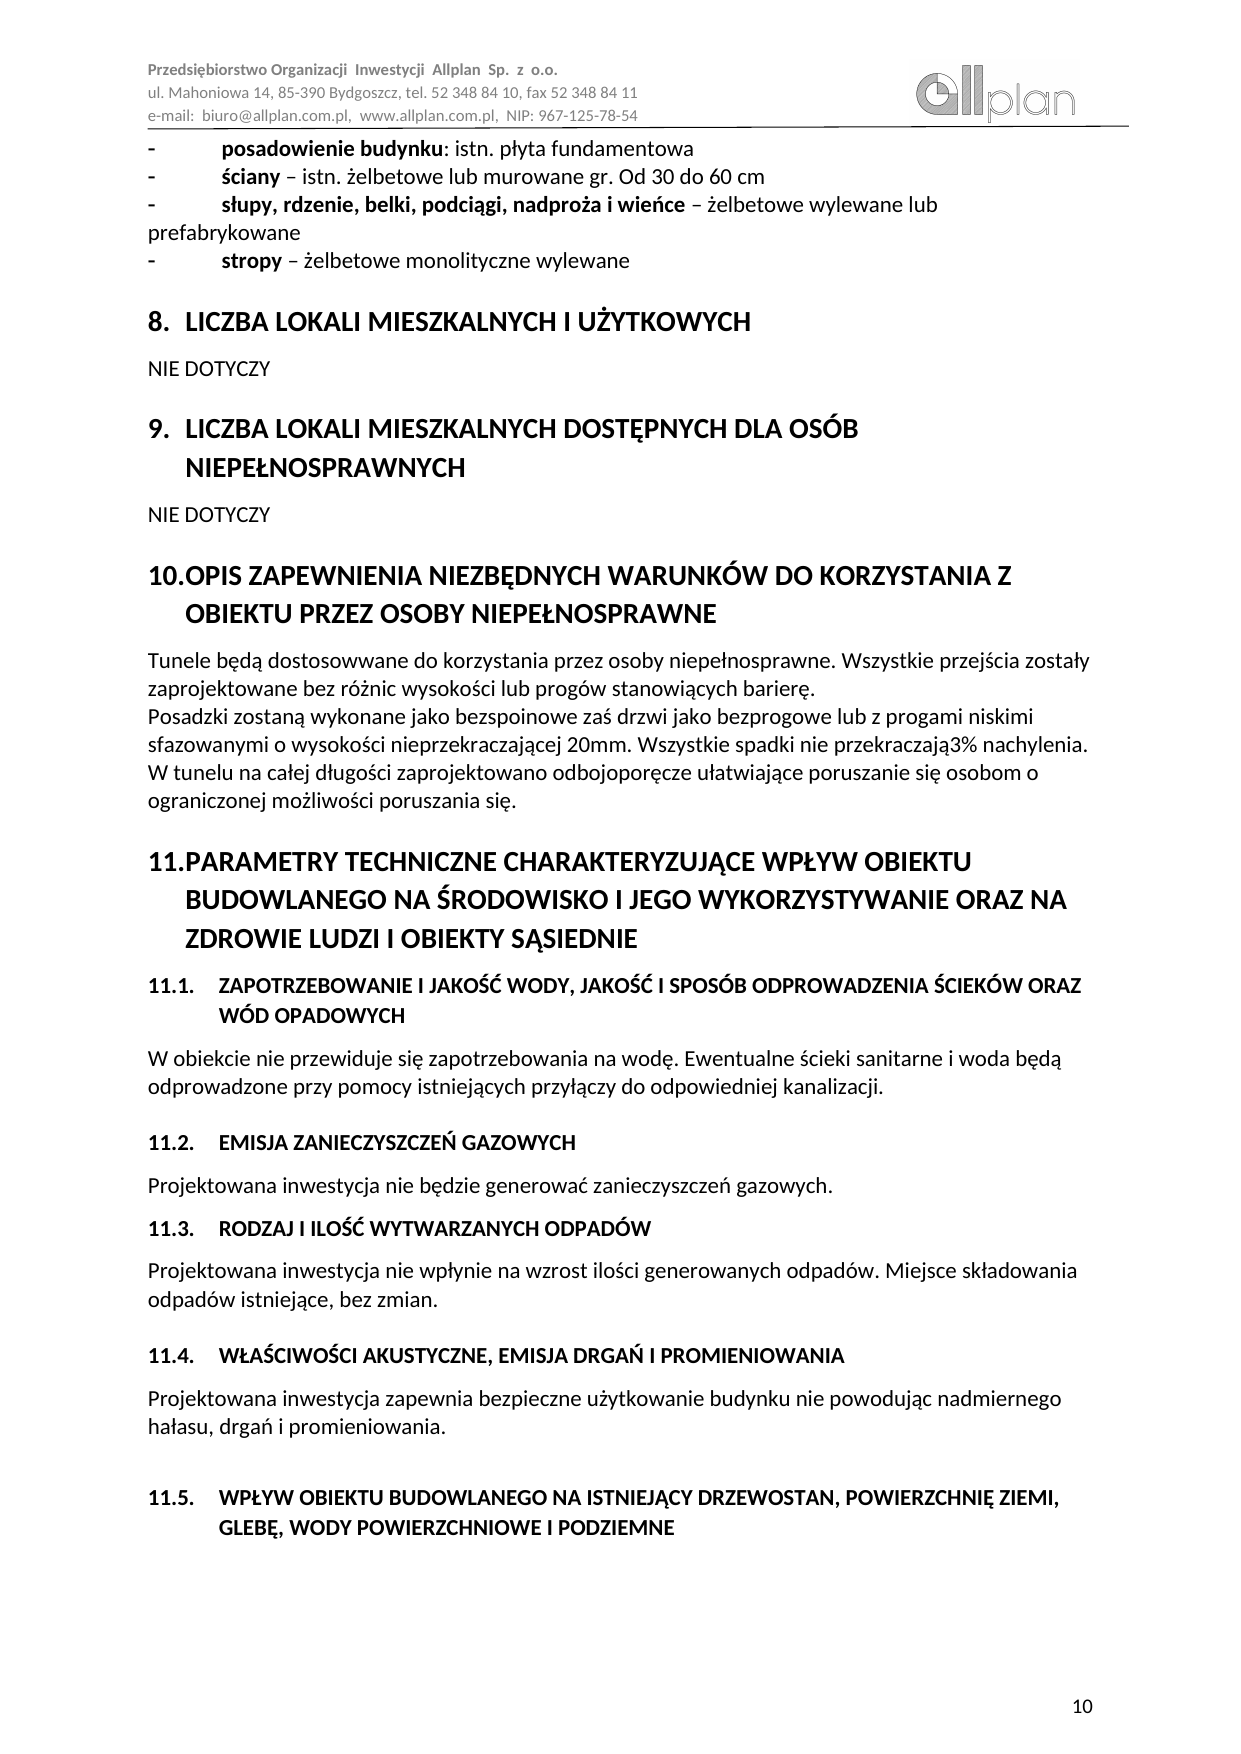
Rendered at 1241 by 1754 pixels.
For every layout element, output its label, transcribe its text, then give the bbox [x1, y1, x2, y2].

text WŁAŚCIWOŚCI AKUSTYCZNE, EMISJA DRGAŃ I PROMIENIOWANIA [148, 1341, 1093, 1369]
subtitle ściany – istn. żelbetowe lub murowane gr. Od 30 do 60 cm [148, 162, 1093, 190]
picture [908, 59, 1080, 126]
text LICZBA LOKALI MIESZKALNYCH I UŻYTKOWYCH [148, 303, 1093, 338]
text RODZAJ I ILOŚĆ WYTWARZANYCH ODPADÓW [148, 1214, 1093, 1242]
subtitle posadowienie budynku: istn. płyta fundamentowa [148, 134, 1093, 162]
subtitle NIE DOTYCZY [148, 354, 1093, 382]
subtitle Tunele będą dostosowwane do korzystania przez osoby niepełnosprawne. Wszystkie przejścia zostały zaprojektowane bez różnic wysokości lub progów stanowiących barierę. [148, 646, 1093, 702]
text WPŁYW OBIEKTU BUDOWLANEGO NA ISTNIEJĄCY DRZEWOSTAN, POWIERZCHNIĘ ZIEMI, GLEBĘ, WODY POWIERZCHNIOWE I PODZIEMNE [148, 1483, 1093, 1541]
subtitle słupy, rdzenie, belki, podciągi, nadproża i wieńce – żelbetowe wylewane lub prefabrykowane [148, 190, 1093, 246]
subtitle Projektowana inwestycja nie wpłynie na wzrost ilości generowanych odpadów. Miejsce składowania odpadów istniejące, bez zmian. [148, 1257, 1093, 1313]
text PARAMETRY TECHNICZNE CHARAKTERYZUJĄCE WPŁYW OBIEKTU BUDOWLANEGO NA ŚRODOWISKO I JEGO WYKORZYSTYWANIE ORAZ NA ZDROWIE LUDZI I OBIEKTY SĄSIEDNIE [148, 843, 1093, 956]
subtitle stropy – żelbetowe monolityczne wylewane [148, 246, 1093, 274]
subtitle NIE DOTYCZY [148, 500, 1093, 528]
subtitle W tunelu na całej długości zaprojektowano odbojoporęcze ułatwiające poruszanie się osobom o ograniczonej możliwości poruszania się. [148, 758, 1093, 814]
text OPIS ZAPEWNIENIA NIEZBĘDNYCH WARUNKÓW DO KORZYSTANIA Z OBIEKTU PRZEZ OSOBY NIEPEŁNOSPRAWNE [148, 557, 1093, 631]
list Projektowana inwestycja nie będzie generować zanieczyszczeń gazowych. [148, 1171, 1093, 1199]
subtitle W obiekcie nie przewiduje się zapotrzebowania na wodę. Ewentualne ścieki sanitarne i woda będą odprowadzone przy pomocy istniejących przyłączy do odpowiedniej kanalizacji. [148, 1044, 1093, 1100]
text EMISJA ZANIECZYSZCZEŃ GAZOWYCH [148, 1128, 1093, 1157]
subtitle Projektowana inwestycja zapewnia bezpieczne użytkowanie budynku nie powodując nadmiernego hałasu, drgań i promieniowania. [148, 1384, 1093, 1440]
text ZAPOTRZEBOWANIE I JAKOŚĆ WODY, JAKOŚĆ I SPOSÓB ODPROWADZENIA ŚCIEKÓW ORAZ WÓD OPADOWYCH [148, 971, 1093, 1029]
subtitle Posadzki zostaną wykonane jako bezspoinowe zaś drzwi jako bezprogowe lub z progami niskimi sfazowanymi o wysokości nieprzekraczającej 20mm. Wszystkie spadki nie przekraczają3% nachylenia. [148, 702, 1093, 758]
text LICZBA LOKALI MIESZKALNYCH DOSTĘPNYCH DLA OSÓB NIEPEŁNOSPRAWNYCH [148, 411, 1093, 485]
